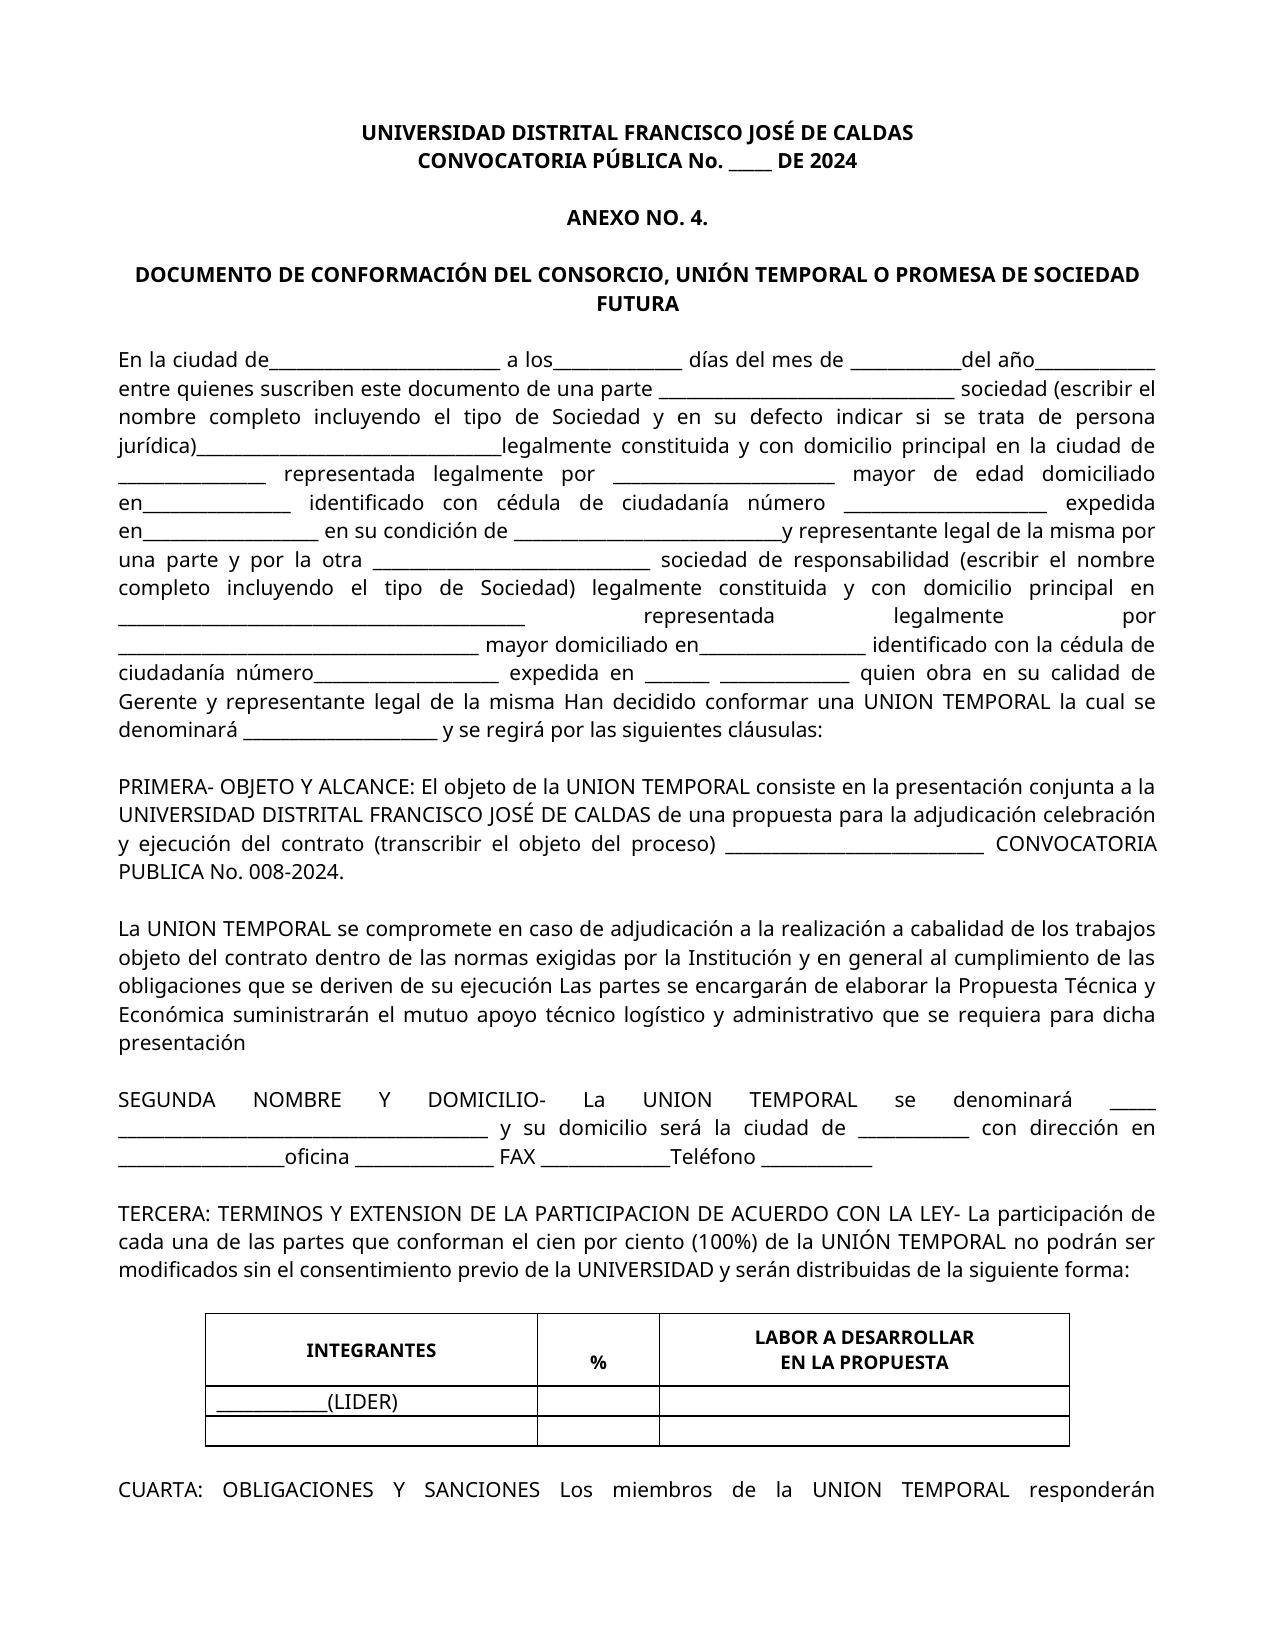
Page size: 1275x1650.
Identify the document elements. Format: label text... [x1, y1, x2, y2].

text En la ciudad de_________________________ a los______________ días del mes de ____________del año_____________ entre quienes suscriben este documento de una parte ________________________________ sociedad (escribir el nombre completo incluyendo el tipo de Sociedad y en su defecto indicar si se trata de persona jurídica)_________________________________legalmente constituida y con domicilio principal en la ciudad de ________________ representada legalmente por ________________________ mayor de edad domiciliado en________________ identificado con cédula de ciudadanía número ______________________ expedida en___________________ en su condición de _____________________________y representante legal de la misma por una parte y por la otra ______________________________ sociedad de responsabilidad (escribir el nombre completo incluyendo el tipo de Sociedad) legalmente constituida y con domicilio principal en ____________________________________________ representada legalmente por _______________________________________ mayor domiciliado en__________________ identificado con la cédula de ciudadanía número____________________ expedida en _______ ______________ quien obra en su calidad de Gerente y representante legal de la misma Han decidido conformar una UNION TEMPORAL la cual se denominará _____________________ y se regirá por las siguientes cláusulas: [118, 346, 1157, 744]
table_cell [660, 1417, 1069, 1445]
text UNIVERSIDAD DISTRITAL FRANCISCO JOSÉ DE CALDAS [118, 118, 1157, 147]
text ANEXO NO. 4. [118, 203, 1157, 232]
table_header % [538, 1314, 659, 1385]
table_header INTEGRANTES [206, 1314, 537, 1385]
table_cell [660, 1387, 1069, 1415]
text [118, 1475, 1157, 1504]
text SEGUNDA NOMBRE Y DOMICILIO- La UNION TEMPORAL se denominará _____ ________________________________________ y su domicilio será la ciudad de ____________ con dirección en __________________oficina _______________ FAX ______________Teléfono ____________ [118, 1085, 1157, 1170]
table_cell [206, 1417, 537, 1445]
table_cell [538, 1387, 659, 1415]
table_cell [538, 1417, 659, 1445]
text CONVOCATORIA PÚBLICA No. _____ DE 2024 [118, 147, 1157, 175]
text TERCERA: TERMINOS Y EXTENSION DE LA PARTICIPACION DE ACUERDO CON LA LEY- La participación de cada una de las partes que conforman el cien por ciento (100%) de la UNIÓN TEMPORAL no podrán ser modificados sin el consentimiento previo de la UNIVERSIDAD y serán distribuidas de la siguiente forma: [118, 1199, 1157, 1284]
text DOCUMENTO DE CONFORMACIÓN DEL CONSORCIO, UNIÓN TEMPORAL O PROMESA DE SOCIEDAD FUTURA [118, 260, 1157, 317]
text La UNION TEMPORAL se compromete en caso de adjudicación a la realización a cabalidad de los trabajos objeto del contrato dentro de las normas exigidas por la Institución y en general al cumplimiento de las obligaciones que se deriven de su ejecución Las partes se encargarán de elaborar la Propuesta Técnica y Económica suministrarán el mutuo apoyo técnico logístico y administrativo que se requiera para dicha presentación [118, 914, 1157, 1057]
table_cell ____________(LIDER) [206, 1387, 537, 1415]
table_header LABOR A DESARROLLAR EN LA PROPUESTA [660, 1314, 1069, 1385]
text PRIMERA- OBJETO Y ALCANCE: El objeto de la UNION TEMPORAL consiste en la presentación conjunta a la UNIVERSIDAD DISTRITAL FRANCISCO JOSÉ DE CALDAS de una propuesta para la adjudicación celebración y ejecución del contrato (transcribir el objeto del proceso) ____________________________ CONVOCATORIA PUBLICA No. 008-2024. [118, 772, 1157, 886]
